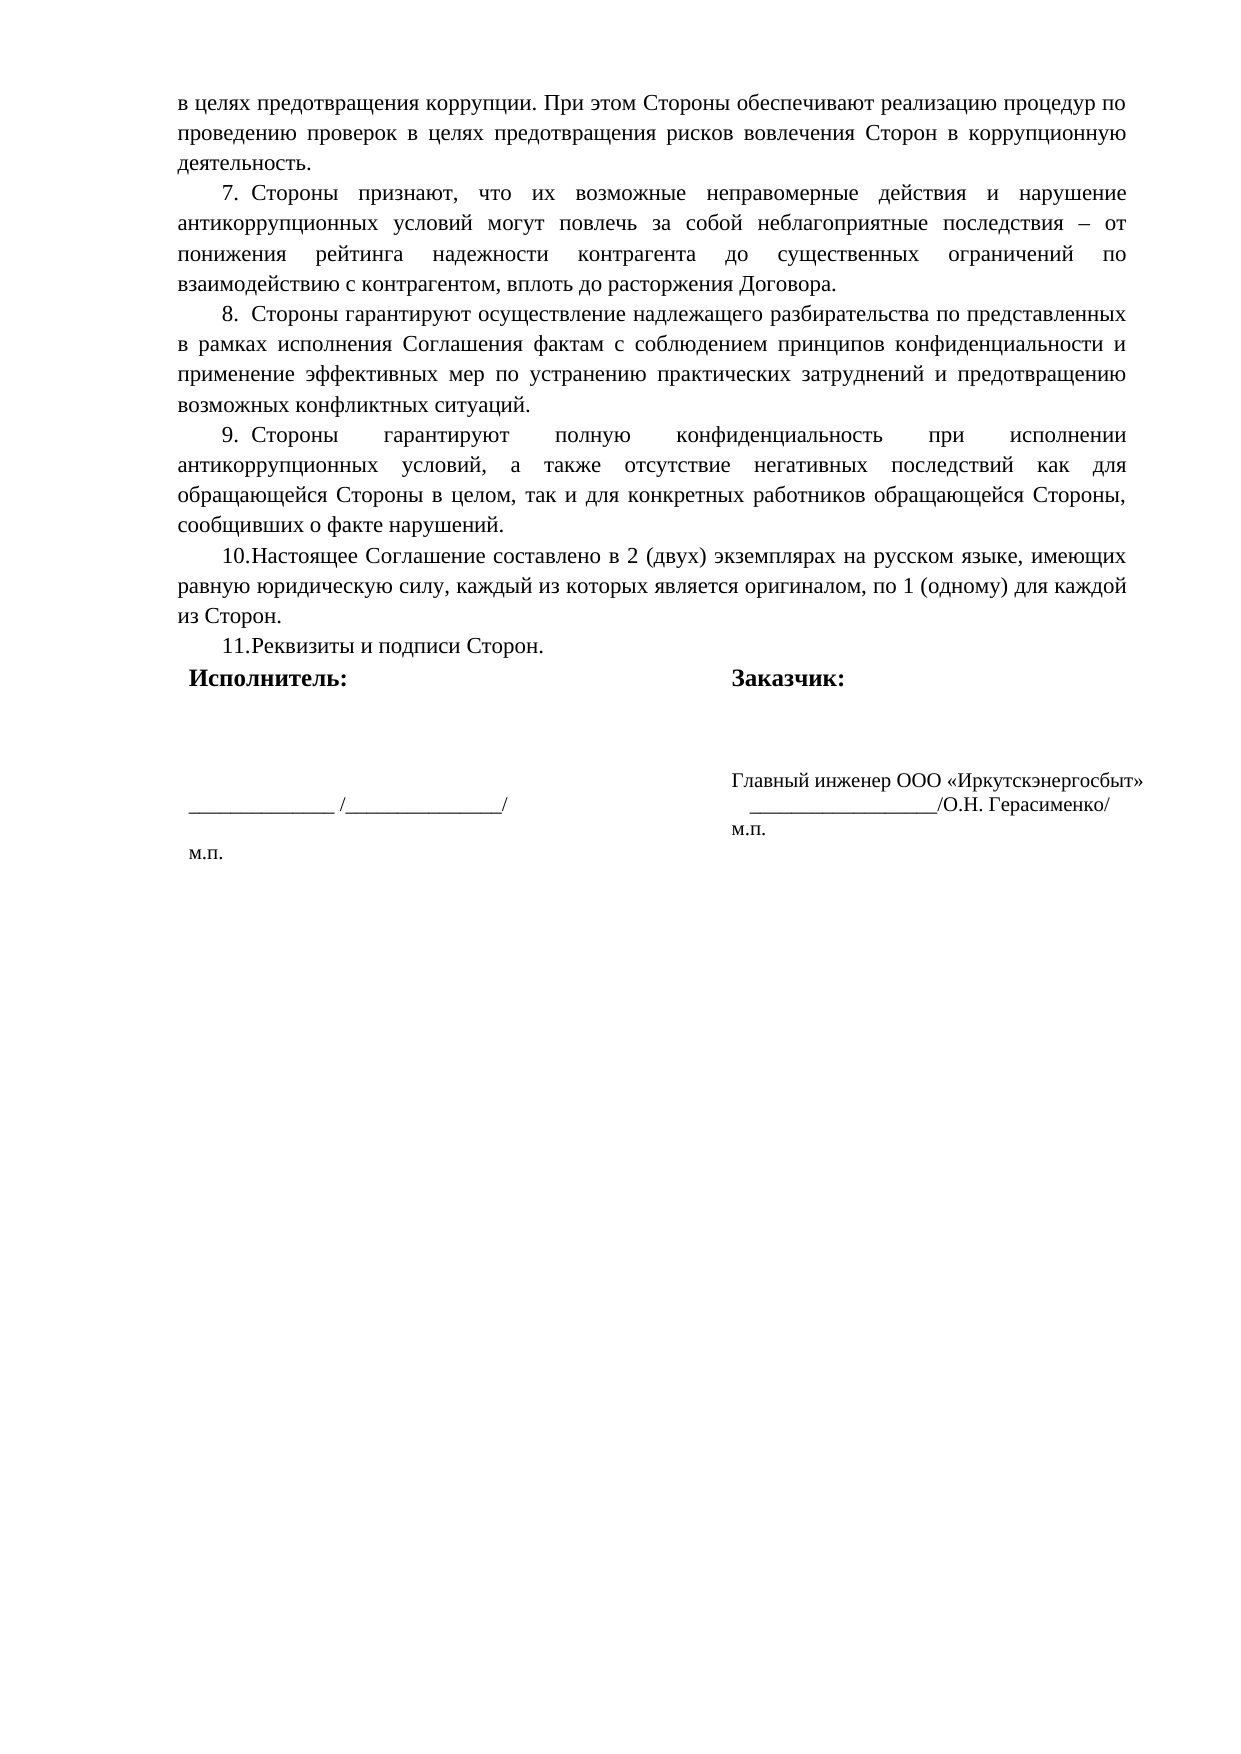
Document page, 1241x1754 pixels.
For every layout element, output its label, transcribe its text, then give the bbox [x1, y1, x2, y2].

text 8. Стороны гарантируют осуществление надлежащего разбирательства по представленных в рамках исполнения Соглашения фактам с соблюдением принципов конфиденциальности и применение эффективных мер по устранению практических затруднений и предотвращению возможных конфликтных ситуаций. [177, 300, 1128, 417]
text 7. Стороны признают, что их возможные неправомерные действия и нарушение антикоррупционных условий могут повлечь за собой неблагоприятные последствия – от понижения рейтинга надежности контрагента до существенных ограничений по взаимодействию с контрагентом, вплоть до расторжения Договора. [177, 179, 1128, 296]
text 9. Стороны гарантируют полную конфиденциальность при исполнении антикоррупционных условий, а также отсутствие негативных последствий как для обращающейся Стороны в целом, так и для конкретных работников обращающейся Стороны, сообщивших о факте нарушений. [177, 421, 1128, 538]
table_header Исполнитель: ______________ /_______________/ м.п. [177, 663, 720, 953]
text 10. Настоящее Соглашение составлено в 2 (двух) экземплярах на русском языке, имеющих равную юридическую силу, каждый из которых является оригиналом, по 1 (одному) для каждой из Сторон. [177, 542, 1128, 628]
text 11. Реквизиты и подписи Сторон. [177, 632, 1128, 659]
table_header Заказчик: Главный инженер ООО «Иркутскэнергосбыт» __________________/О.Н. Герасименко/ м.п. [720, 663, 1163, 953]
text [177, 89, 1128, 175]
